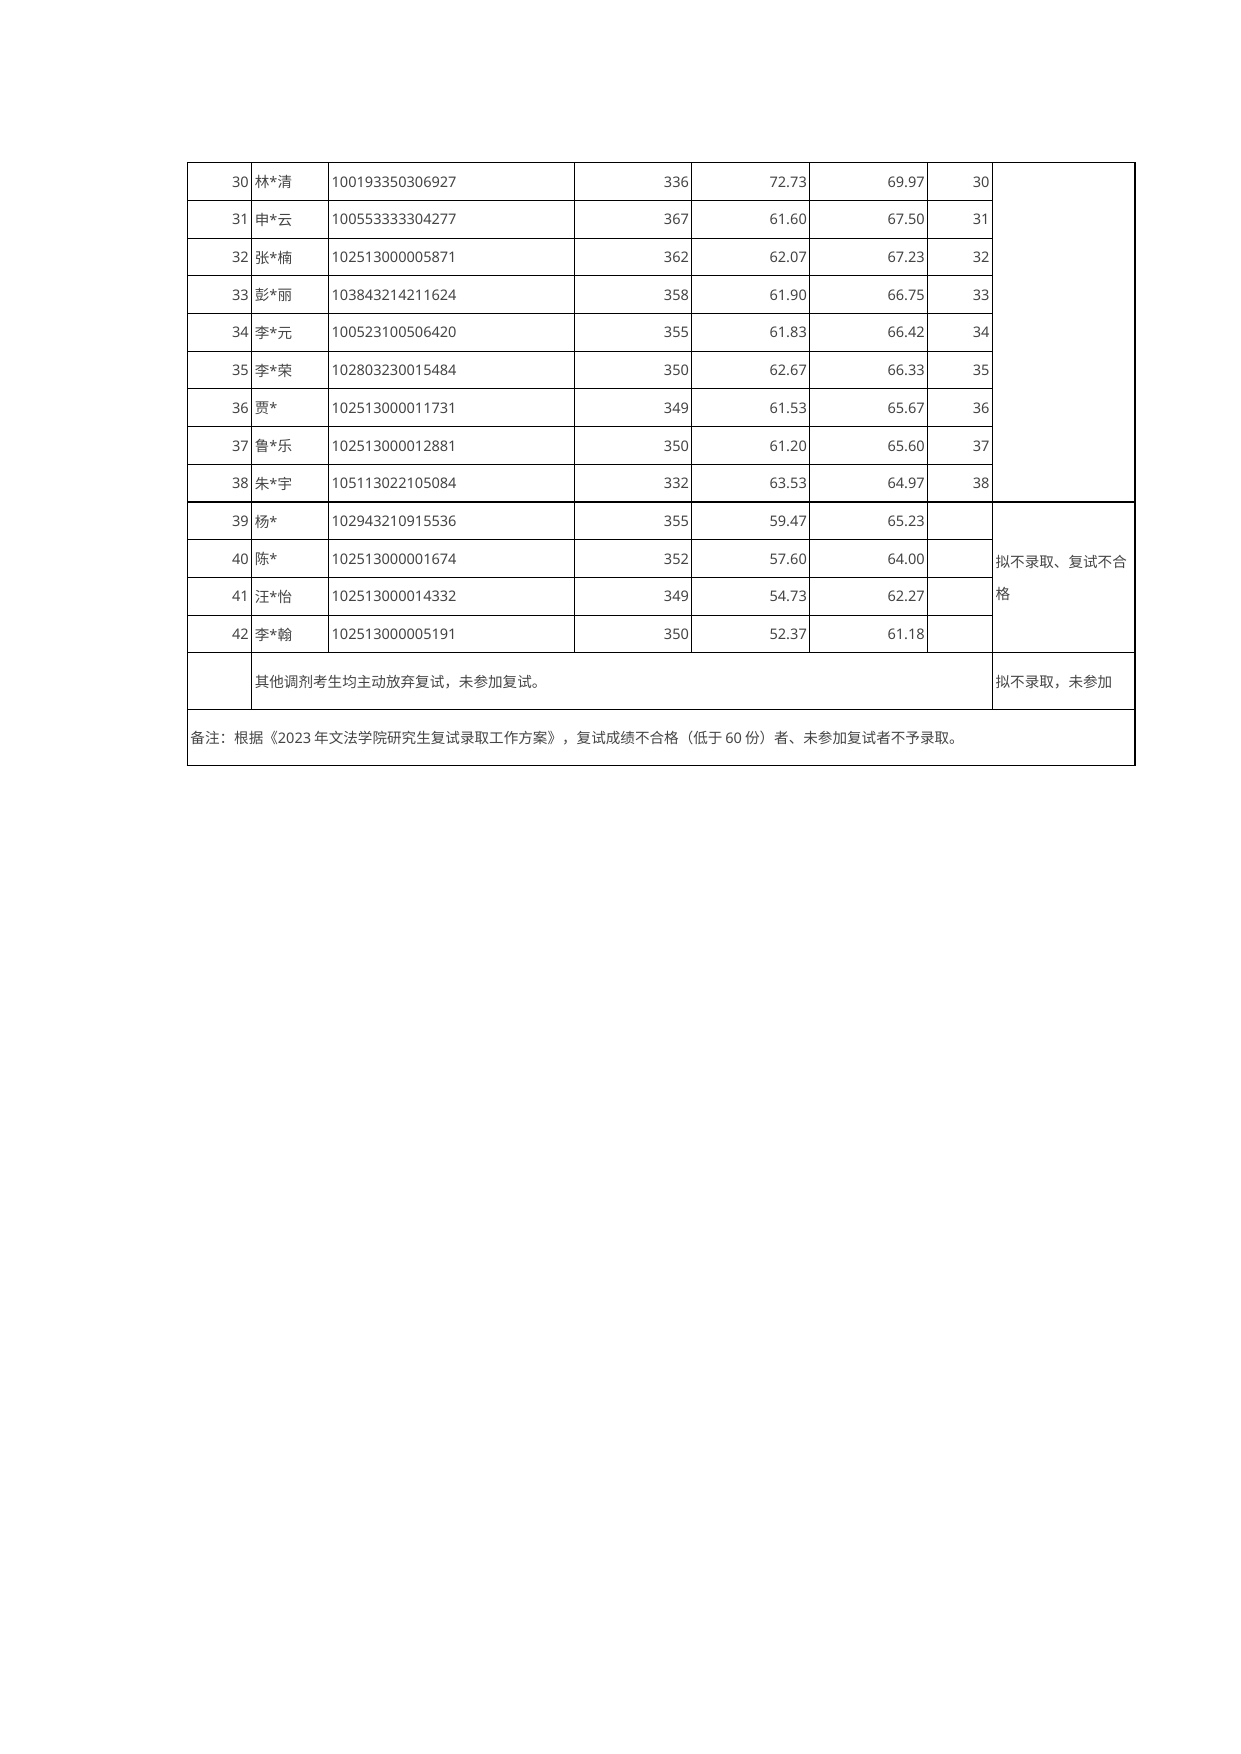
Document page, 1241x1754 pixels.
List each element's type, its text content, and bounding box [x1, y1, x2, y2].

table_cell 31 [928, 201, 992, 237]
table_cell 张*楠 [252, 239, 328, 275]
table_cell 其他调剂考生均主动放弃复试，未参加复试。 [252, 653, 992, 708]
table_cell 34 [188, 314, 251, 351]
table_cell 355 [575, 314, 691, 351]
table_cell 65.67 [810, 389, 927, 426]
table_cell 59.47 [692, 503, 809, 539]
table_cell [188, 653, 251, 708]
table_cell 367 [575, 201, 691, 237]
table_cell 61.20 [692, 427, 809, 464]
table_cell 100553333304277 [329, 201, 574, 237]
table_cell 33 [188, 276, 251, 313]
table_cell [928, 616, 992, 652]
table_cell 352 [575, 540, 691, 577]
table_cell 64.97 [810, 465, 927, 501]
table_cell 362 [575, 239, 691, 275]
table_cell [928, 503, 992, 539]
table_cell 32 [928, 239, 992, 275]
table_cell 李*荣 [252, 352, 328, 388]
table_cell 61.18 [810, 616, 927, 652]
table_cell 62.27 [810, 578, 927, 614]
table_cell 39 [188, 503, 251, 539]
table_cell 69.97 [810, 163, 927, 200]
table_cell 61.53 [692, 389, 809, 426]
table_cell 41 [188, 578, 251, 614]
table_cell 林*清 [252, 163, 328, 200]
table_cell 65.23 [810, 503, 927, 539]
table_cell 拟不录取，未参加 [993, 653, 1134, 708]
table_cell 40 [188, 540, 251, 577]
table_cell 42 [188, 616, 251, 652]
table_cell 63.53 [692, 465, 809, 501]
table_cell 102513000012881 [329, 427, 574, 464]
table_cell 349 [575, 578, 691, 614]
table_cell 61.83 [692, 314, 809, 351]
table_cell 100193350306927 [329, 163, 574, 200]
table_cell 72.73 [692, 163, 809, 200]
table_cell 38 [188, 465, 251, 501]
table_cell 拟不录取、复试不合格 [993, 503, 1134, 652]
table_cell 66.33 [810, 352, 927, 388]
table_cell 105113022105084 [329, 465, 574, 501]
table_cell 102513000005191 [329, 616, 574, 652]
table_cell 陈* [252, 540, 328, 577]
table_cell 鲁*乐 [252, 427, 328, 464]
table_cell 61.90 [692, 276, 809, 313]
table_cell 102803230015484 [329, 352, 574, 388]
table_cell 32 [188, 239, 251, 275]
table_cell 355 [575, 503, 691, 539]
table_cell 彭*丽 [252, 276, 328, 313]
table_cell 67.50 [810, 201, 927, 237]
table_cell 52.37 [692, 616, 809, 652]
table_cell 36 [928, 389, 992, 426]
table_cell 李*元 [252, 314, 328, 351]
table_cell 64.00 [810, 540, 927, 577]
table_cell 35 [188, 352, 251, 388]
table_cell 36 [188, 389, 251, 426]
table_cell 66.42 [810, 314, 927, 351]
table_cell 350 [575, 352, 691, 388]
table_cell [928, 540, 992, 577]
table_cell 350 [575, 427, 691, 464]
table_cell 杨* [252, 503, 328, 539]
table_cell 57.60 [692, 540, 809, 577]
table_cell 350 [575, 616, 691, 652]
table_cell 336 [575, 163, 691, 200]
table_cell 66.75 [810, 276, 927, 313]
table_cell 54.73 [692, 578, 809, 614]
table_cell 103843214211624 [329, 276, 574, 313]
table_cell 102943210915536 [329, 503, 574, 539]
table_cell 358 [575, 276, 691, 313]
table_cell 35 [928, 352, 992, 388]
table_cell 102513000011731 [329, 389, 574, 426]
table_cell 332 [575, 465, 691, 501]
table_cell 申*云 [252, 201, 328, 237]
table_cell 102513000005871 [329, 239, 574, 275]
table_cell 李*翰 [252, 616, 328, 652]
table_cell 102513000014332 [329, 578, 574, 614]
table_cell [928, 578, 992, 614]
table_cell 61.60 [692, 201, 809, 237]
table_cell 37 [928, 427, 992, 464]
table_cell 62.07 [692, 239, 809, 275]
table_cell 65.60 [810, 427, 927, 464]
table_cell 102513000001674 [329, 540, 574, 577]
table_cell 38 [928, 465, 992, 501]
table_cell 37 [188, 427, 251, 464]
table_cell 备注：根据《2023年文法学院研究生复试录取工作方案》，复试成绩不合格（低于60份）者、未参加复试者不予录取。 [188, 710, 1134, 765]
table_cell 34 [928, 314, 992, 351]
table_cell 349 [575, 389, 691, 426]
table_cell 62.67 [692, 352, 809, 388]
table_cell 朱*宇 [252, 465, 328, 501]
table_cell 30 [188, 163, 251, 200]
table_cell 33 [928, 276, 992, 313]
table_cell 30 [928, 163, 992, 200]
table_cell 100523100506420 [329, 314, 574, 351]
table_cell 31 [188, 201, 251, 237]
table_cell 67.23 [810, 239, 927, 275]
table_cell 汪*怡 [252, 578, 328, 614]
table_cell 贾* [252, 389, 328, 426]
